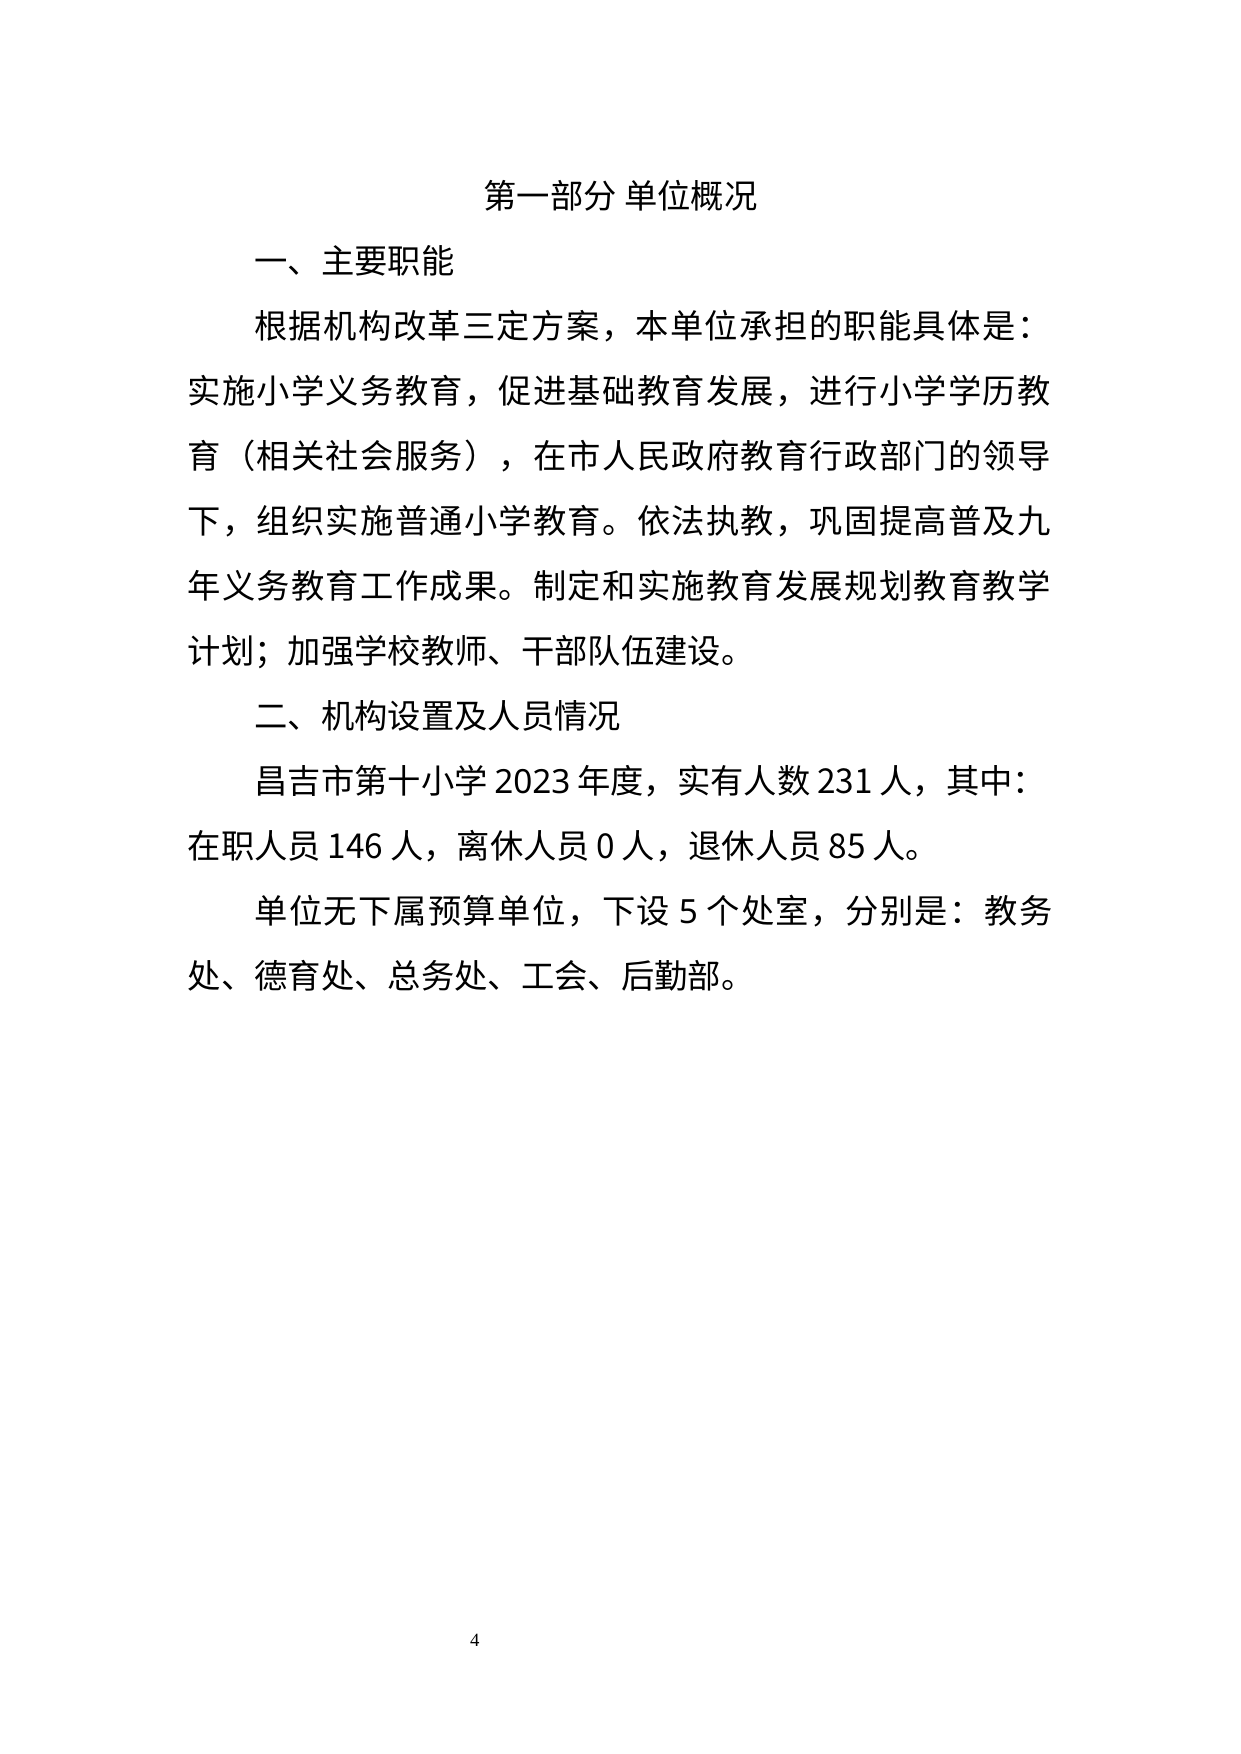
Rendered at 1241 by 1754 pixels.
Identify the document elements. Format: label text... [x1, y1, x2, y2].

text 昌吉市第十小学2023年度，实有人数231人，其中：在职人员146人，离休人员0人，退休人员85人。 [187, 747, 1053, 877]
text 单位无下属预算单位，下设5个处室，分别是：教务处、德育处、总务处、工会、后勤部。 [187, 877, 1053, 1007]
text 一、主要职能 [187, 227, 1053, 292]
text 第一部分 单位概况 [187, 162, 1053, 227]
text 根据机构改革三定方案，本单位承担的职能具体是：实施小学义务教育，促进基础教育发展，进行小学学历教育（相关社会服务），在市人民政府教育行政部门的领导下，组织实施普通小学教育。依法执教，巩固提高普及九年义务教育工作成果。制定和实施教育发展规划教育教学计划；加强学校教师、干部队伍建设。 [187, 292, 1053, 682]
text 二、机构设置及人员情况 [187, 682, 1053, 747]
